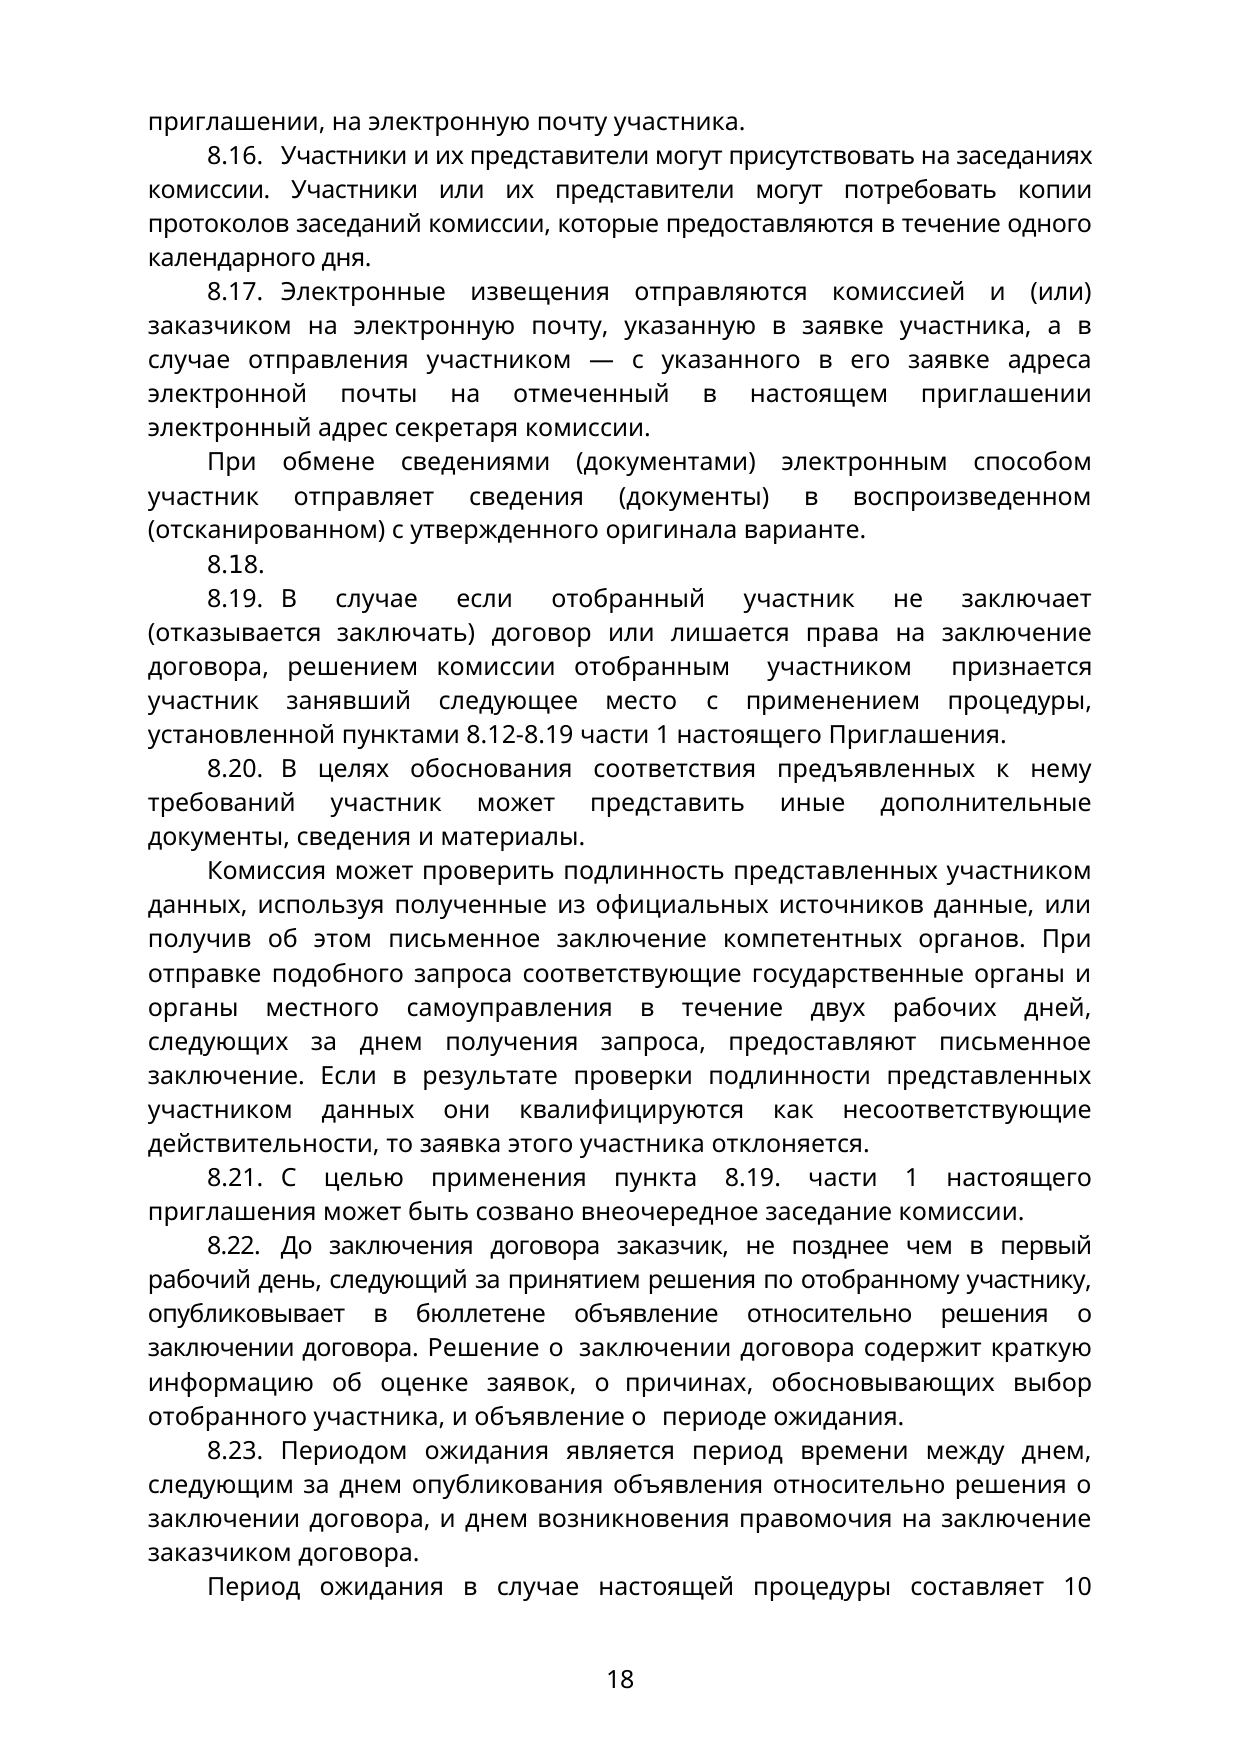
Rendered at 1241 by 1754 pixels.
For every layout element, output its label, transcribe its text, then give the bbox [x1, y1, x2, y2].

text 8.21. С целью применения пункта 8.19. части 1 настоящего приглашения может быть созвано внеочередное заседание комиссии. [148, 1159, 1092, 1228]
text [148, 103, 1092, 137]
text 8.18. [148, 546, 1092, 580]
text 8.22. До заключения договора заказчик, не позднее чем в первый рабочий день, следующий за принятием решения по отобранному участнику, опубликовывает в бюллетене объявление относительно решения о заключении договора. Решение о заключении договора содержит краткую информацию об оценке заявок, о причинах, обосновывающих выбор отобранного участника, и объявление о периоде ожидания. [148, 1228, 1092, 1433]
text 8.16. Участники и их представители могут присутствовать на заседаниях комиссии. Участники или их представители могут потребовать копии протоколов заседаний комиссии, которые предоставляются в течение одного календарного дня. [148, 137, 1092, 274]
text 8.23. Периодом ожидания является период времени между днем, следующим за днем опубликования объявления относительно решения о заключении договора, и днем возникновения правомочия на заключение заказчиком договора. [148, 1433, 1092, 1569]
text 8.20. В целях обоснования соответствия предъявленных к нему требований участник может представить иные дополнительные документы, сведения и материалы. [148, 751, 1092, 853]
text 8.17. Электронные извещения отправляются комиссией и (или) заказчиком на электронную почту, указанную в заявке участника, а в случае отправления участником — с указанного в его заявке адреса электронной почты на отмеченный в настоящем приглашении электронный адрес секретаря комиссии. [148, 274, 1092, 444]
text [148, 1569, 1092, 1603]
text 8.19. В случае если отобранный участник не заключает (отказывается заключать) договор или лишается права на заключение договора, решением комиссии отобранным участником признается участник занявший следующее место с применением процедуры, установленной пунктами 8.12-8.19 части 1 настоящего Приглашения. [148, 580, 1092, 751]
text При обмене сведениями (документами) электронным способом участник отправляет сведения (документы) в воспроизведенном (отсканированном) с утвержденного оригинала варианте. [148, 444, 1092, 546]
text Комиссия может проверить подлинность представленных участником данных, используя полученные из официальных источников данные, или получив об этом письменное заключение компетентных органов. При отправке подобного запроса соответствующие государственные органы и органы местного самоуправления в течение двух рабочих дней, следующих за днем получения запроса, предоставляют письменное заключение. Если в результате проверки подлинности представленных участником данных они квалифицируются как несоответствующие действительности, то заявка этого участника отклоняется. [148, 853, 1092, 1159]
